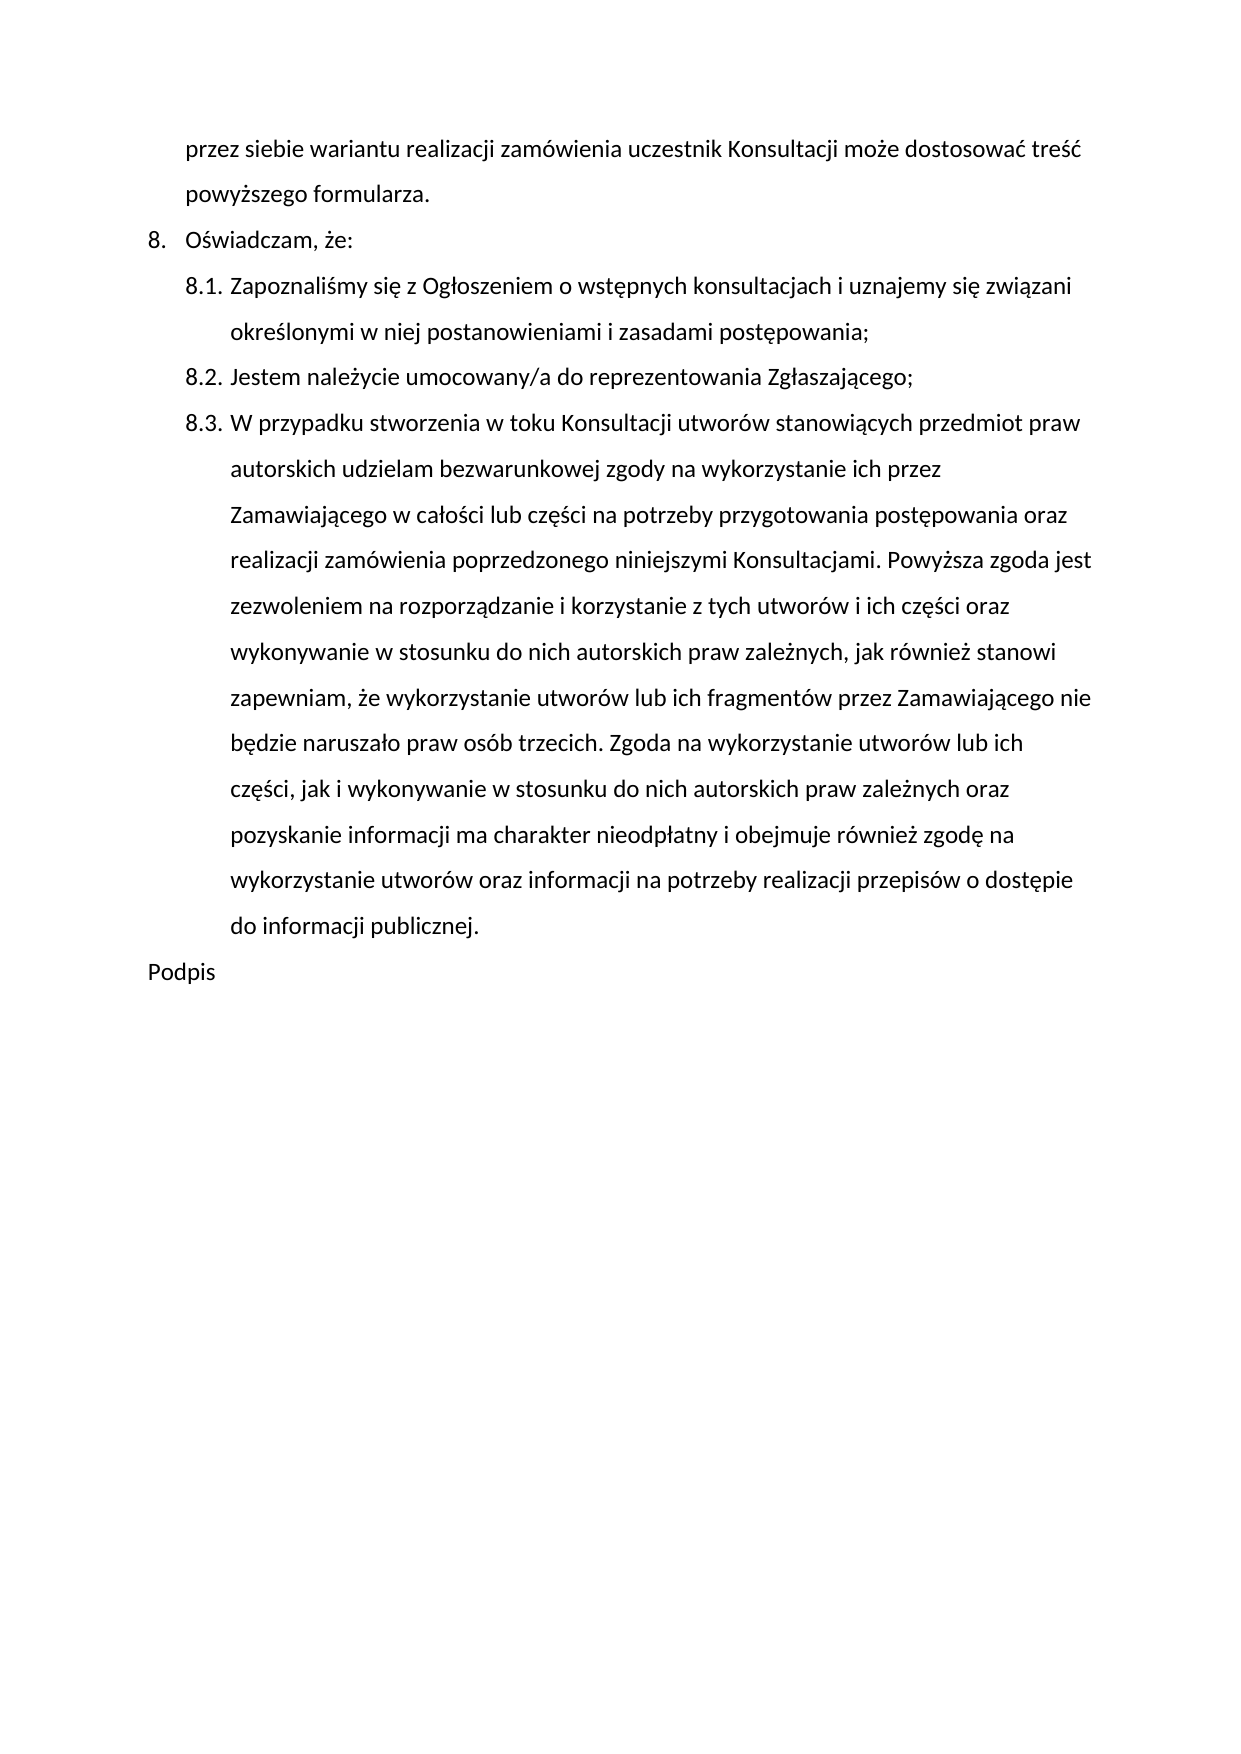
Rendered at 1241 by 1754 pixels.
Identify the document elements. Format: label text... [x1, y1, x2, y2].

list W przypadku stworzenia w toku Konsultacji utworów stanowiących przedmiot praw autorskich udzielam bezwarunkowej zgody na wykorzystanie ich przez Zamawiającego w całości lub części na potrzeby przygotowania postępowania oraz realizacji zamówienia poprzedzonego niniejszymi Konsultacjami. Powyższa zgoda jest zezwoleniem na rozporządzanie i korzystanie z tych utworów i ich części oraz wykonywanie w stosunku do nich autorskich praw zależnych, jak również stanowi zapewniam, że wykorzystanie utworów lub ich fragmentów przez Zamawiającego nie będzie naruszało praw osób trzecich. Zgoda na wykorzystanie utworów lub ich części, jak i wykonywanie w stosunku do nich autorskich praw zależnych oraz pozyskanie informacji ma charakter nieodpłatny i obejmuje również zgodę na wykorzystanie utworów oraz informacji na potrzeby realizacji przepisów o dostępie do informacji publicznej. [185, 407, 1093, 941]
list Zapoznaliśmy się z Ogłoszeniem o wstępnych konsultacjach i uznajemy się związani określonymi w niej postanowieniami i zasadami postępowania; [185, 270, 1093, 346]
text Podpis [148, 956, 1093, 987]
list Jestem należycie umocowany/a do reprezentowania Zgłaszającego; [185, 362, 1093, 392]
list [185, 133, 1093, 209]
list Oświadczam, że: [148, 224, 1093, 255]
